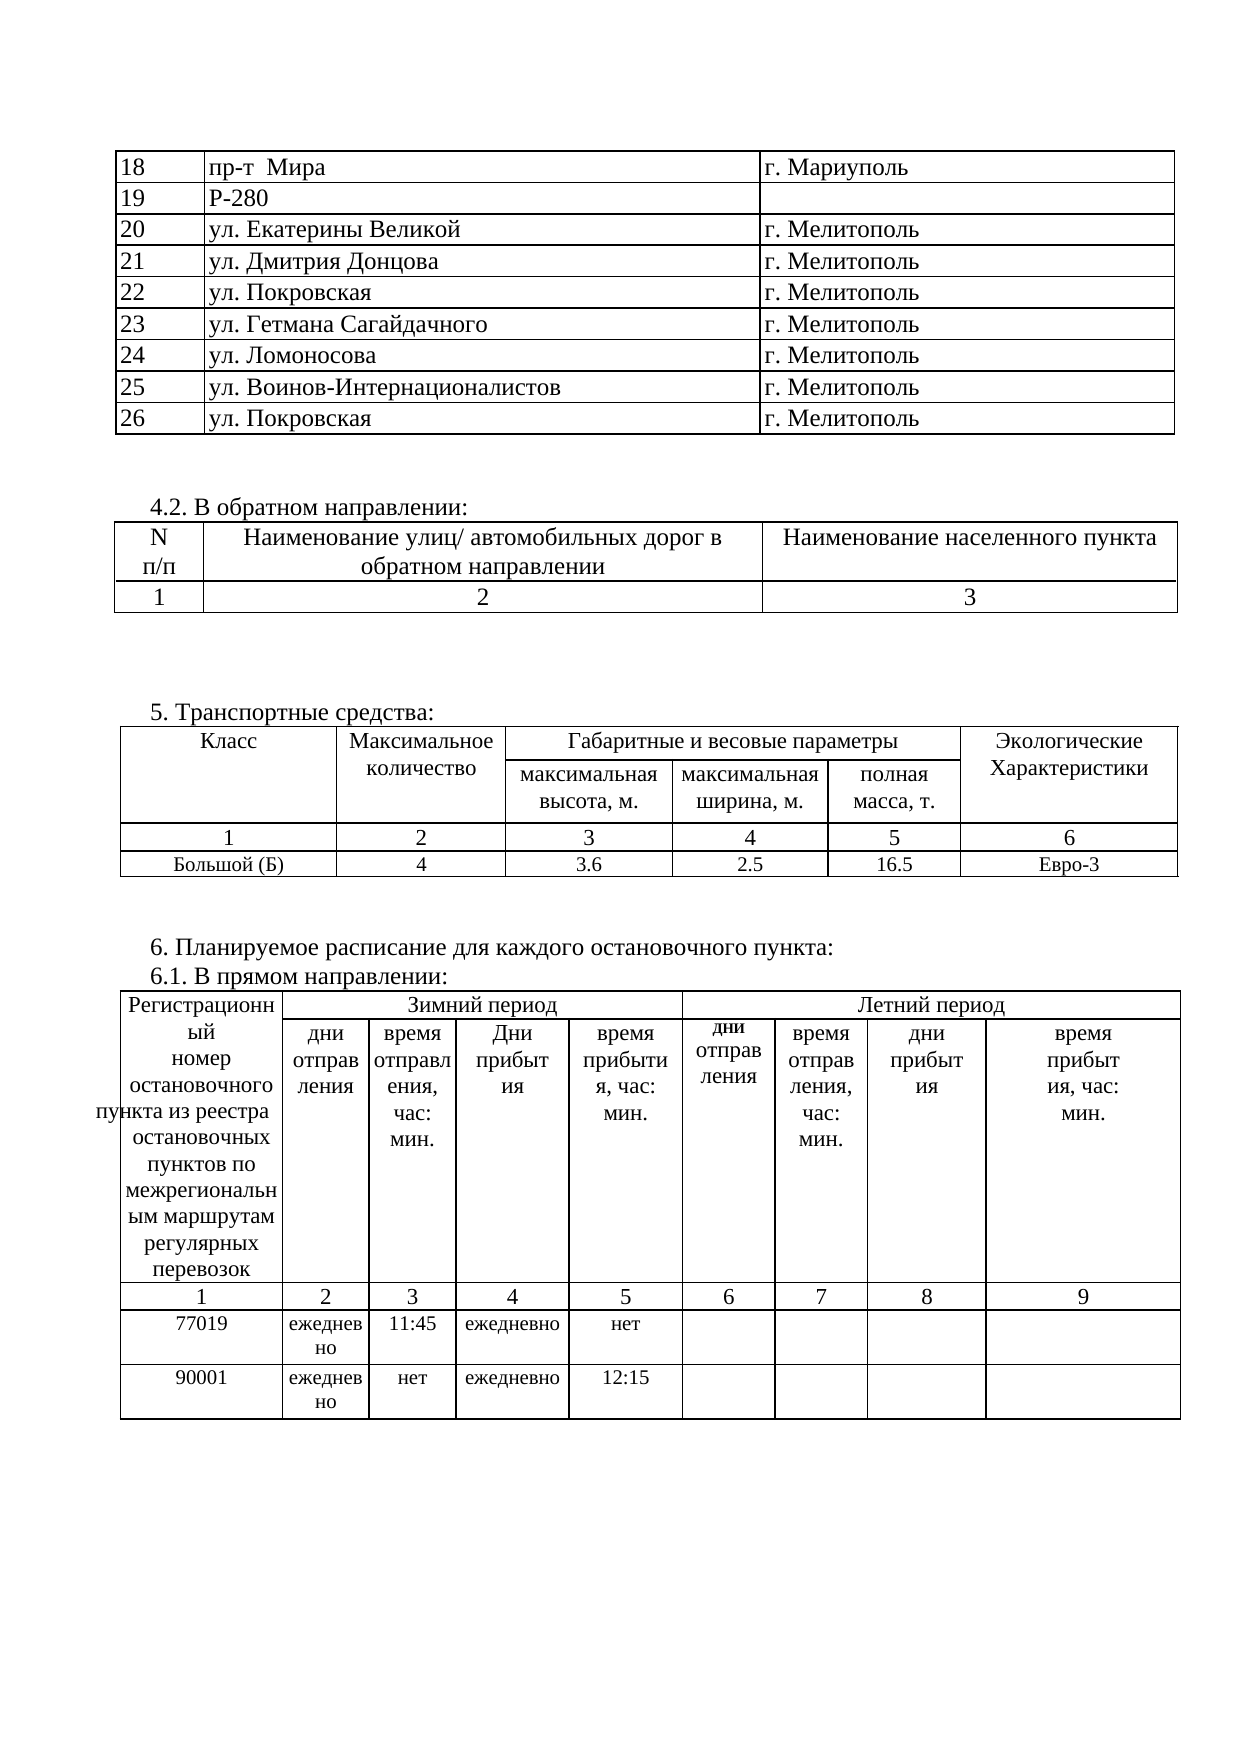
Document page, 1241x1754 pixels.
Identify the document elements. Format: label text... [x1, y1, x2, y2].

table_cell 1 [121, 1283, 282, 1309]
table_cell 90001 [121, 1365, 282, 1418]
table_header Наименование населенного пункта [763, 523, 1177, 580]
table_cell 3.6 [506, 852, 672, 876]
table_cell 6 [683, 1283, 774, 1309]
table_cell г. Мелитополь [761, 309, 1174, 339]
table_cell 3 [506, 824, 672, 850]
table_cell дни отправ ления [283, 1020, 368, 1281]
table_cell [683, 1365, 774, 1418]
text 6. Планируемое расписание для каждого остановочного пункта: [150, 932, 1090, 961]
table_cell время отправ ления, час: мин. [776, 1020, 867, 1281]
table_cell г. Мелитополь [761, 372, 1174, 402]
table_cell 1 [115, 581, 203, 611]
table_header Класс [121, 727, 336, 822]
table_cell пр-т Мира [205, 152, 759, 181]
table_header Максимальное количество [337, 727, 505, 822]
table_cell [761, 183, 1174, 213]
table_cell 3 [370, 1283, 455, 1309]
table_cell 19 [117, 183, 204, 213]
table_cell Евро-3 [961, 852, 1177, 876]
table_cell г. Мариуполь [761, 152, 1174, 181]
table_cell [868, 1311, 985, 1364]
table_header Габаритные и весовые параметры [506, 727, 960, 759]
table_header N п/п [115, 523, 203, 580]
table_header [121, 992, 282, 1281]
table_cell 1 [121, 824, 336, 850]
table_cell ул. Воинов-Интернационалистов [205, 372, 759, 402]
table_cell Дни прибыт ия [457, 1020, 568, 1281]
table_cell 6 [961, 824, 1177, 850]
table_cell 12:15 [570, 1365, 682, 1418]
table_cell 7 [776, 1283, 867, 1309]
table_cell ежедневно [457, 1365, 568, 1418]
table_cell 22 [117, 277, 204, 307]
table_cell 5 [570, 1283, 682, 1309]
table_cell 24 [117, 340, 204, 370]
table_cell ул. Ломоносова [205, 340, 759, 370]
table_cell 23 [117, 309, 204, 339]
table_cell ежедневно [457, 1311, 568, 1364]
table_cell 4 [337, 852, 505, 876]
table_cell 11:45 [370, 1311, 455, 1364]
table_cell 2 [283, 1283, 368, 1309]
table_cell время прибыти я, час: мин. [570, 1020, 682, 1281]
table_cell г. Мелитополь [761, 277, 1174, 307]
table_cell 2.5 [673, 852, 827, 876]
table_cell [776, 1365, 867, 1418]
table_cell нет [570, 1311, 682, 1364]
table_cell 77019 [121, 1311, 282, 1364]
table_cell г. Мелитополь [761, 340, 1174, 370]
table_cell ДНИ отправ ления [683, 1020, 774, 1281]
table_cell 2 [337, 824, 505, 850]
table_cell ул. Покровская [205, 277, 759, 307]
table_cell максимальная ширина, м. [673, 761, 827, 822]
table_cell ул. Покровская [205, 403, 759, 433]
table_cell [987, 1311, 1180, 1364]
table_cell 2 [204, 582, 762, 611]
table_cell 16.5 [829, 852, 960, 876]
table_cell 20 [117, 215, 204, 244]
table_cell 8 [868, 1283, 985, 1309]
table_cell г. Мелитополь [761, 215, 1174, 244]
table_cell ежедневно [283, 1311, 368, 1364]
table_header Наименование улиц/ автомобильных дорог в обратном направлении [204, 523, 762, 580]
table_cell ул. Гетмана Сагайдачного [205, 309, 759, 339]
table_cell г. Мелитополь [761, 403, 1174, 433]
table_cell Р-280 [205, 183, 759, 213]
table_cell г. Мелитополь [761, 246, 1174, 276]
table_cell 18 [117, 152, 204, 181]
table_cell 26 [117, 403, 204, 433]
table_cell нет [370, 1365, 455, 1418]
table_cell 21 [117, 246, 204, 276]
table_cell время прибыт ия, час: мин. [987, 1020, 1180, 1281]
table_cell 4 [673, 824, 827, 850]
table_cell Большой (Б) [121, 852, 336, 876]
table_cell ул. Екатерины Великой [205, 215, 759, 244]
table_cell [868, 1365, 985, 1418]
table_cell [987, 1365, 1180, 1418]
table_cell ежедневно [283, 1365, 368, 1418]
table_cell 5 [829, 824, 960, 850]
table_cell время отправл ения, час: мин. [370, 1020, 455, 1281]
table_cell [776, 1311, 867, 1364]
table_cell ул. Дмитрия Донцова [205, 246, 759, 276]
table_cell [683, 1311, 774, 1364]
table_cell полная масса, т. [829, 761, 960, 822]
table_cell 25 [117, 372, 204, 402]
table_cell 3 [763, 580, 1177, 611]
text 4.2. В обратном направлении: [150, 492, 1090, 521]
table_header Летний период [683, 992, 1180, 1018]
text 5. Транспортные средства: [150, 697, 1090, 726]
table_cell максимальная высота, м. [506, 761, 672, 822]
table_cell 9 [987, 1283, 1180, 1309]
text 6.1. В прямом направлении: [150, 961, 1090, 990]
table_header Зимний период [283, 992, 682, 1018]
table_cell 4 [457, 1283, 568, 1309]
table_header Экологические Характеристики [961, 727, 1177, 822]
table_cell дни прибыт ия [868, 1020, 985, 1281]
